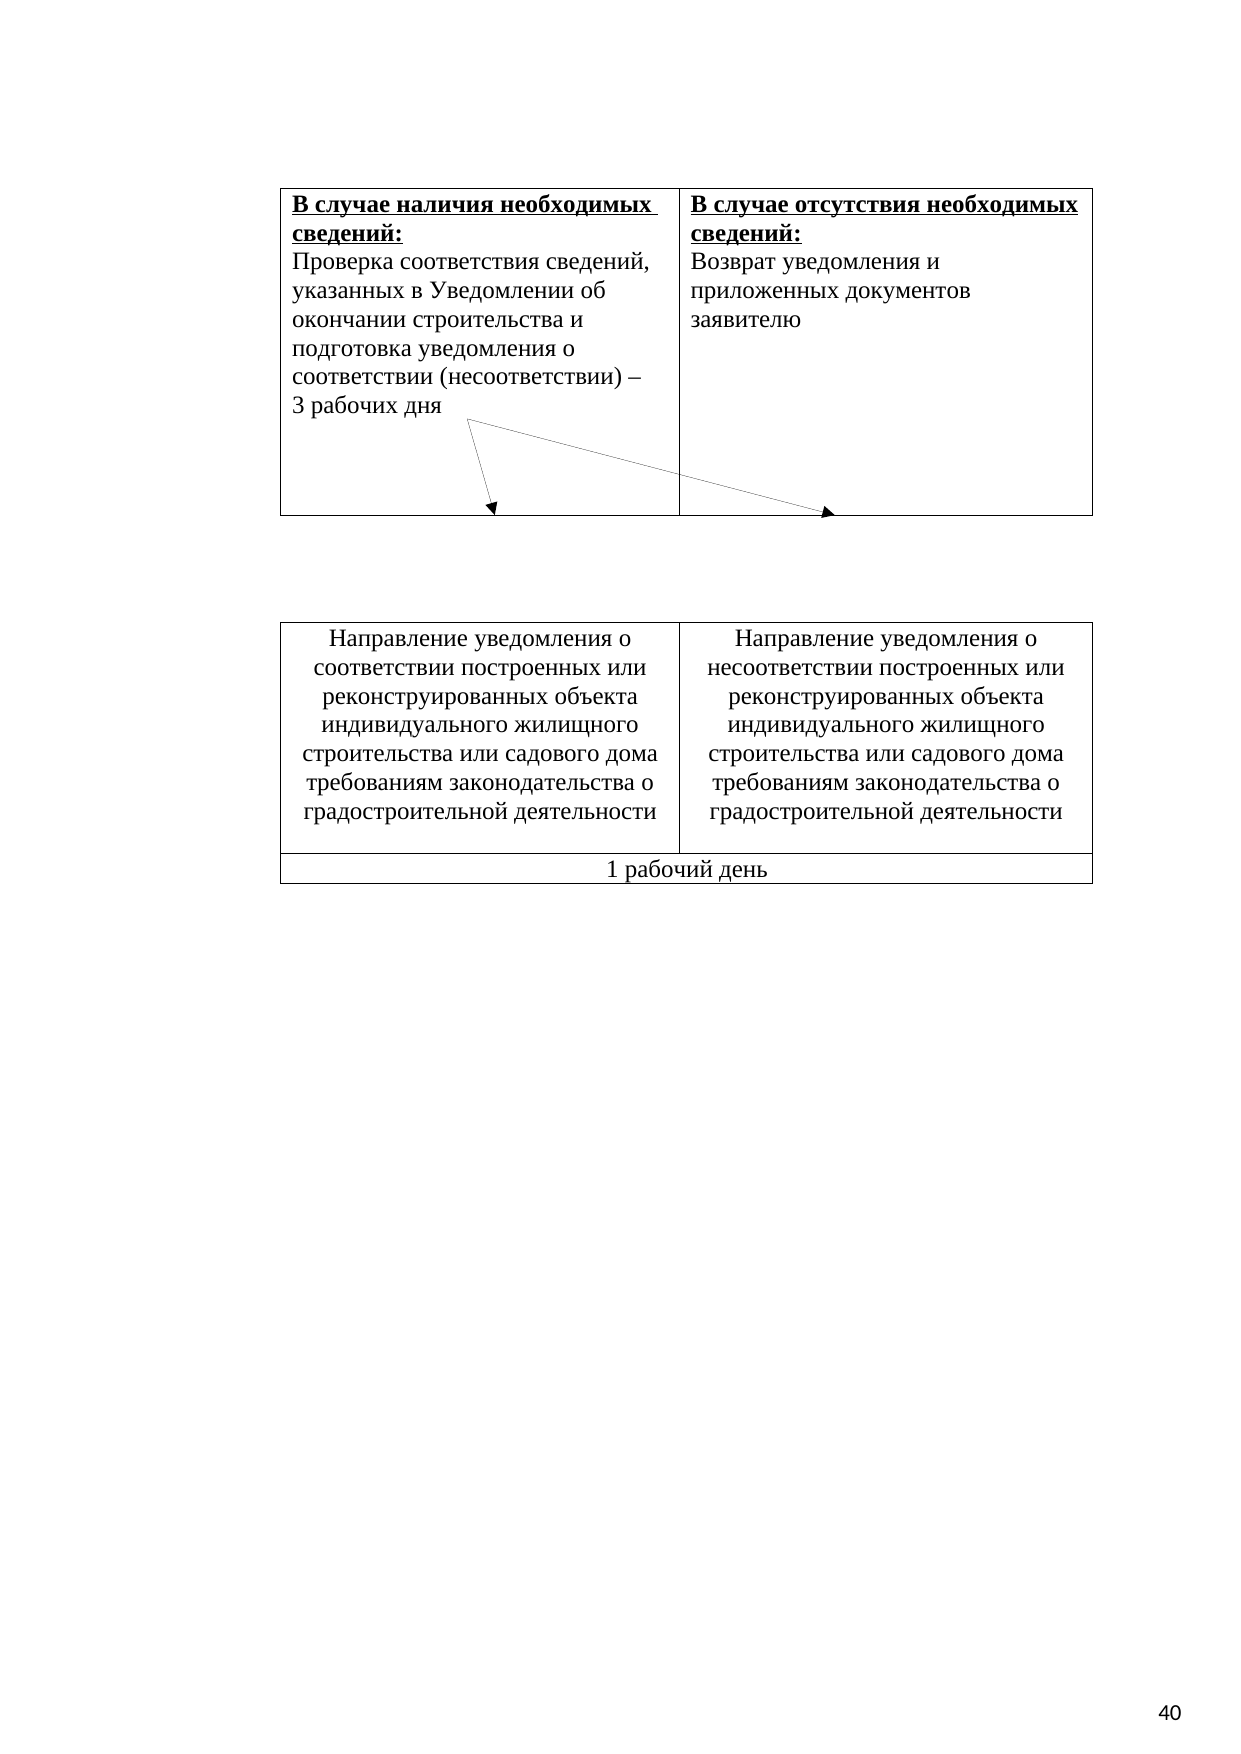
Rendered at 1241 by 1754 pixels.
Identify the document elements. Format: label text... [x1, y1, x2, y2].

table_header Направление уведомления о соответствии построенных или реконструированных объекта индивидуального жилищного строительства или садового дома требованиям законодательства о градостроительной деятельности [281, 623, 679, 853]
table_header В случае наличия необходимых сведений: Проверка соответствия сведений, указанных в Уведомлении об окончании строительства и подготовка уведомления о соответствии (несоответствии) – 3 рабочих дня [281, 189, 679, 515]
table_header Направление уведомления о несоответствии построенных или реконструированных объекта индивидуального жилищного строительства или садового дома требованиям законодательства о градостроительной деятельности [680, 623, 1092, 853]
table_header В случае отсутствия необходимых сведений: Возврат уведомления и приложенных документов заявителю [680, 189, 1092, 515]
table_cell 1 рабочий день [281, 854, 1092, 883]
